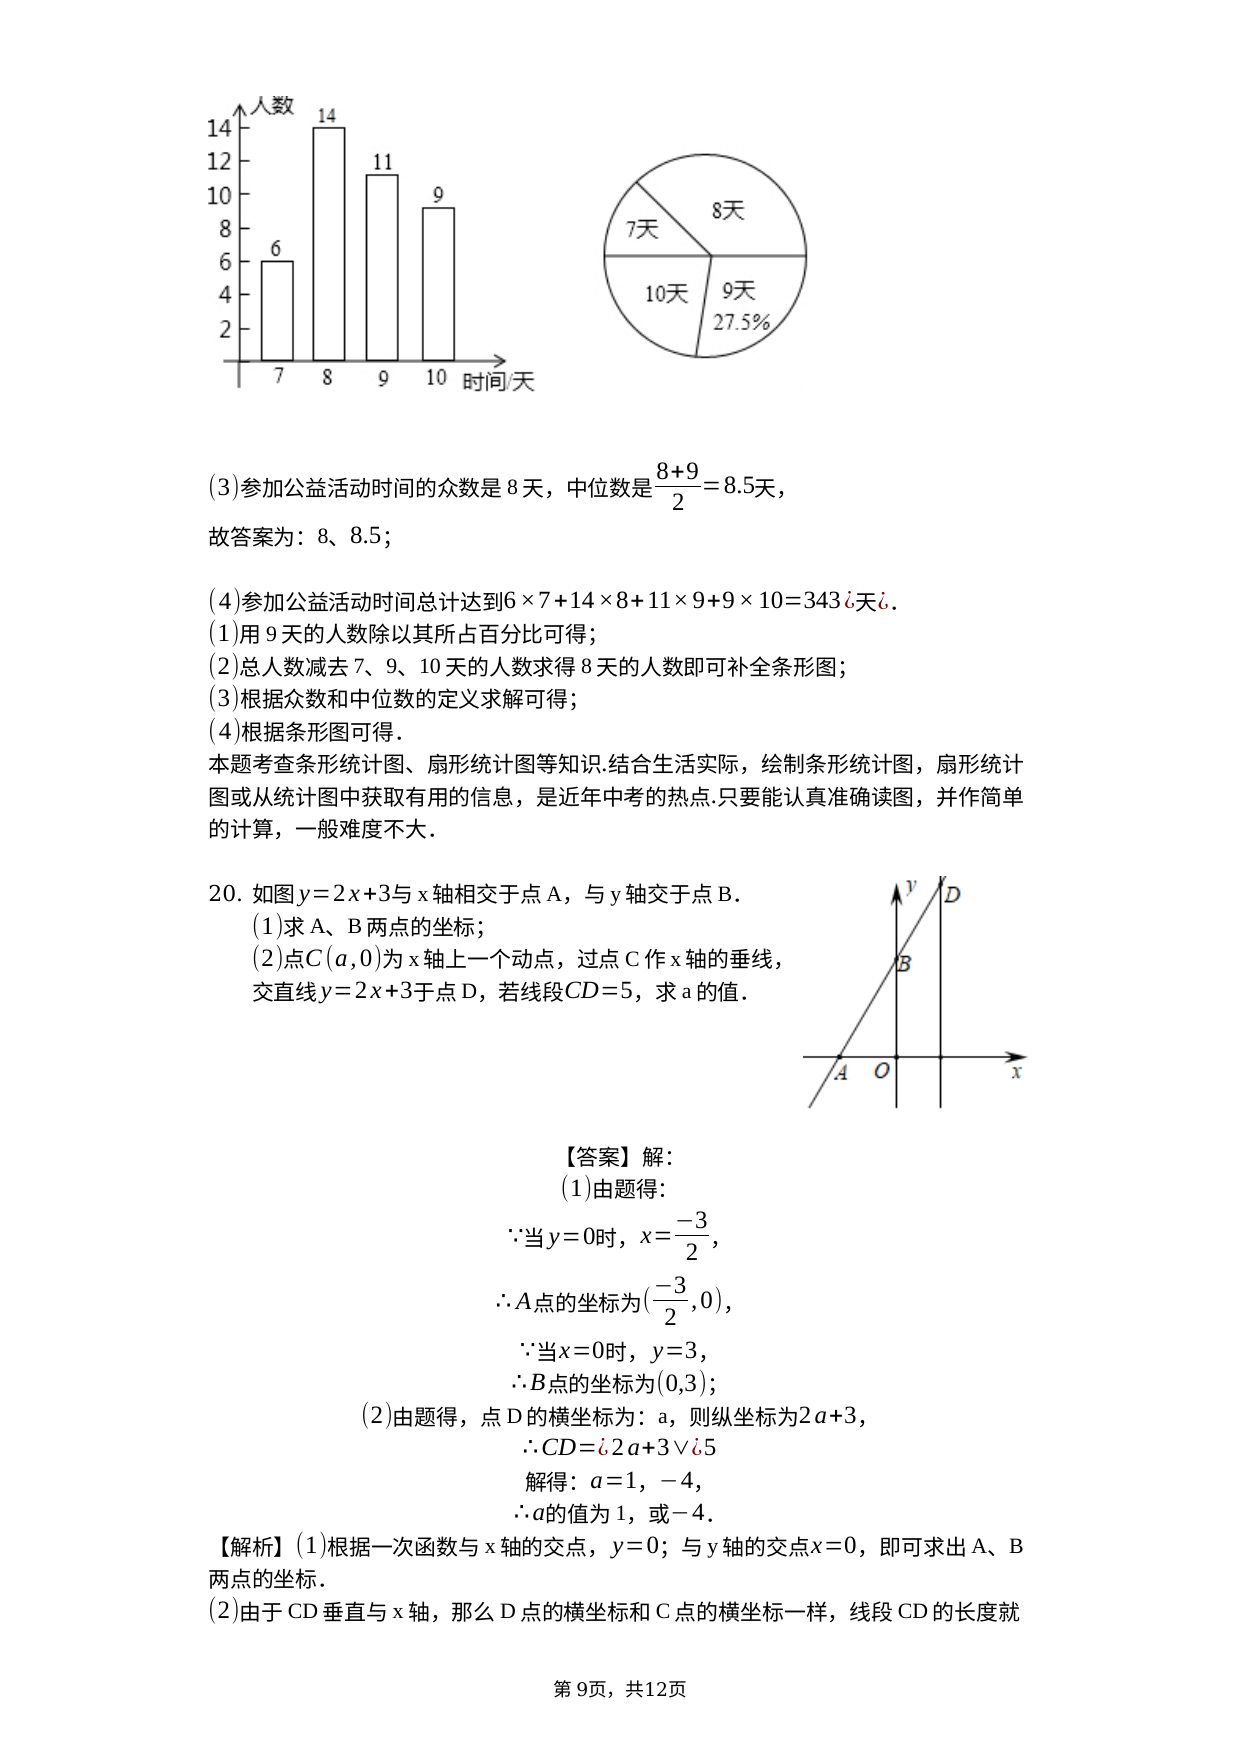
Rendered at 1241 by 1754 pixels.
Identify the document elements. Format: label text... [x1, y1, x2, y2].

text 【答案】解： 由题得： 当时，， 点的坐标为， 当时，， 点的坐标为； 由题得，点D的横坐标为：a，则纵坐标为， 解得：，， 的值为1，或． [208, 1139, 1032, 1529]
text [208, 1529, 1032, 1627]
picture [803, 876, 1033, 1113]
picture [208, 96, 812, 396]
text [208, 97, 1032, 877]
